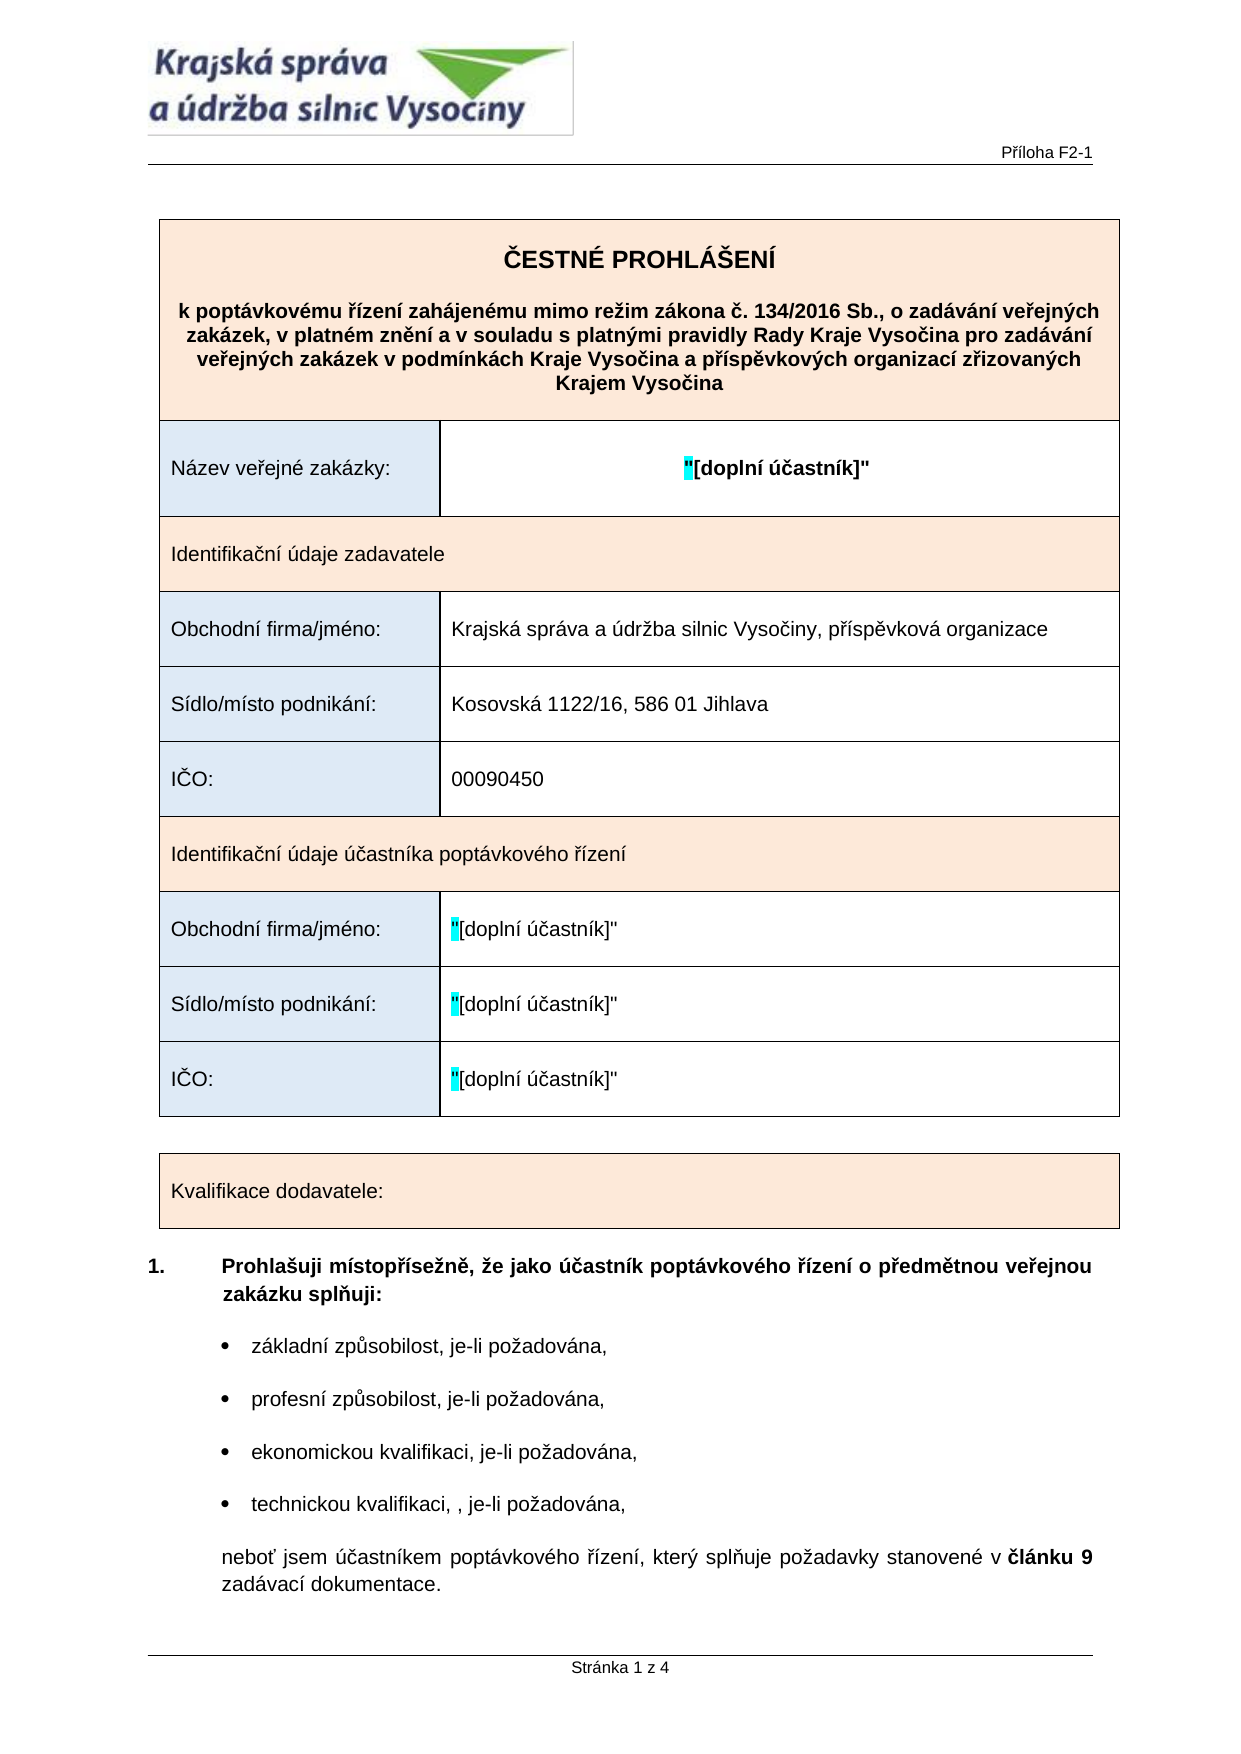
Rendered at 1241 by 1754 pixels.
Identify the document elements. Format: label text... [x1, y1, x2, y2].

list technickou kvalifikaci, , je-li požadována, [221, 1492, 1093, 1516]
list Prohlašuji místopřísežně, že jako účastník poptávkového řízení o předmětnou veřejnou zakázku splňuji: [148, 1254, 1093, 1306]
table_cell [441, 1042, 1119, 1116]
picture [147, 41, 574, 137]
table_cell [441, 421, 1119, 516]
table_cell IČO: [160, 1042, 439, 1116]
table_cell [441, 967, 1119, 1041]
table_header ČESTNÉ PROHLÁŠENÍ k poptávkovému řízení zahájenému mimo režim zákona č. 134/2016 Sb., o zadávání veřejných zakázek, v platném znění a v souladu s platnými pravidly Rady Kraje Vysočina pro zadávání veřejných zakázek v podmínkách Kraje Vysočina a příspěvkových organizací zřizovaných Krajem Vysočina [160, 220, 1119, 420]
table_cell IČO: [160, 742, 439, 816]
list profesní způsobilost, je-li požadována, [221, 1387, 1093, 1411]
table_header Kvalifikace dodavatele: [160, 1154, 1119, 1228]
table_cell Obchodní firma/jméno: [160, 892, 439, 966]
table_cell Krajská správa a údržba silnic Vysočiny, příspěvková organizace [441, 592, 1119, 666]
table_cell Obchodní firma/jméno: [160, 592, 439, 666]
table_cell [441, 892, 1119, 966]
table_cell 00090450 [441, 742, 1119, 816]
table_cell Identifikační údaje zadavatele [160, 517, 1119, 591]
table_cell Název veřejné zakázky: [160, 421, 439, 516]
list neboť jsem účastníkem poptávkového řízení, který splňuje požadavky stanovené v článku 9 zadávací dokumentace. [221, 1545, 1093, 1596]
table_cell Sídlo/místo podnikání: [160, 667, 439, 741]
list ekonomickou kvalifikaci, je-li požadována, [221, 1439, 1093, 1464]
table_cell Kosovská 1122/16, 586 01 Jihlava [441, 667, 1119, 741]
list základní způsobilost, je-li požadována, [221, 1334, 1093, 1358]
table_cell Identifikační údaje účastníka poptávkového řízení [160, 817, 1119, 891]
table_cell Sídlo/místo podnikání: [160, 967, 439, 1041]
